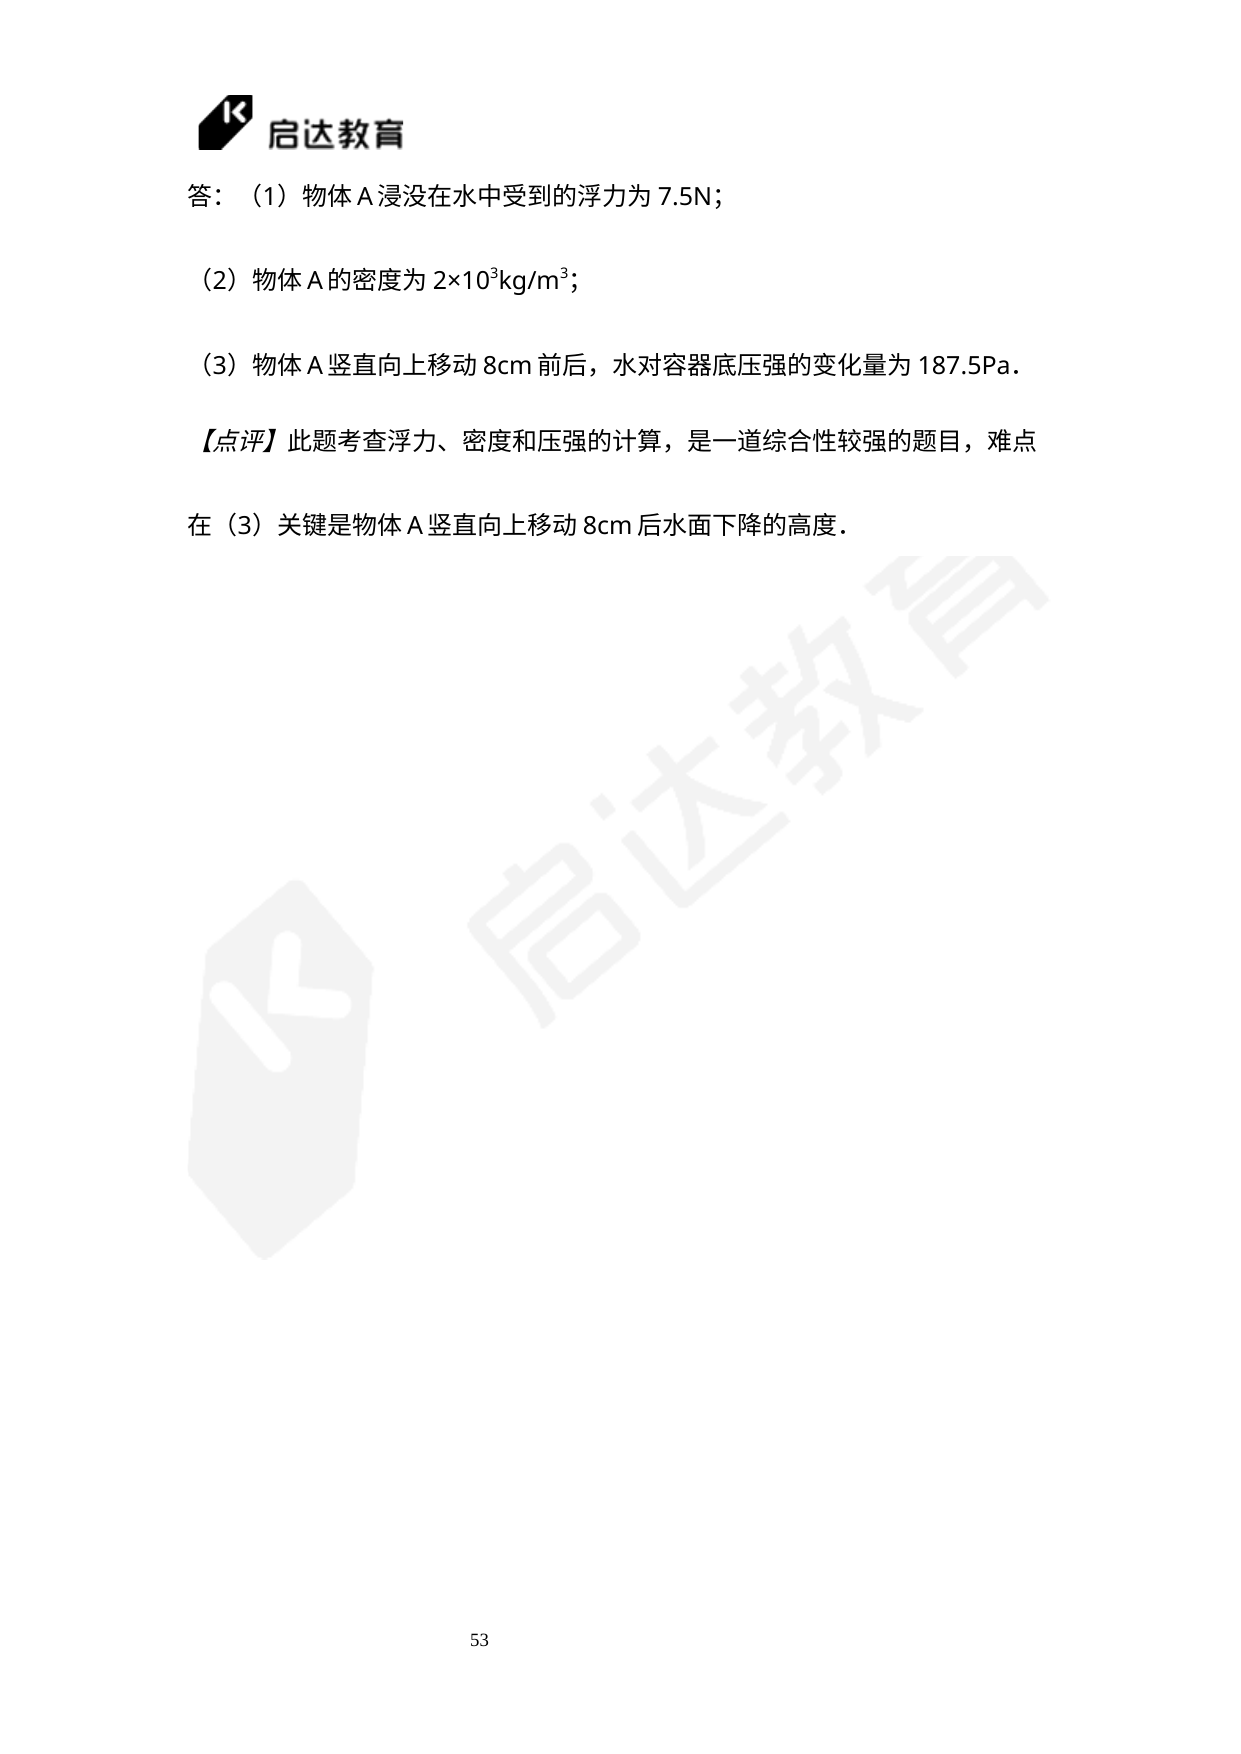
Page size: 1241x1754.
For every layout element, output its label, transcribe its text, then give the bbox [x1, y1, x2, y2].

picture [198, 95, 404, 150]
text 【点评】此题考查浮力、密度和压强的计算，是一道综合性较强的题目，难点在（3）关键是物体A竖直向上移动8cm后水面下降的高度． [187, 407, 1053, 556]
